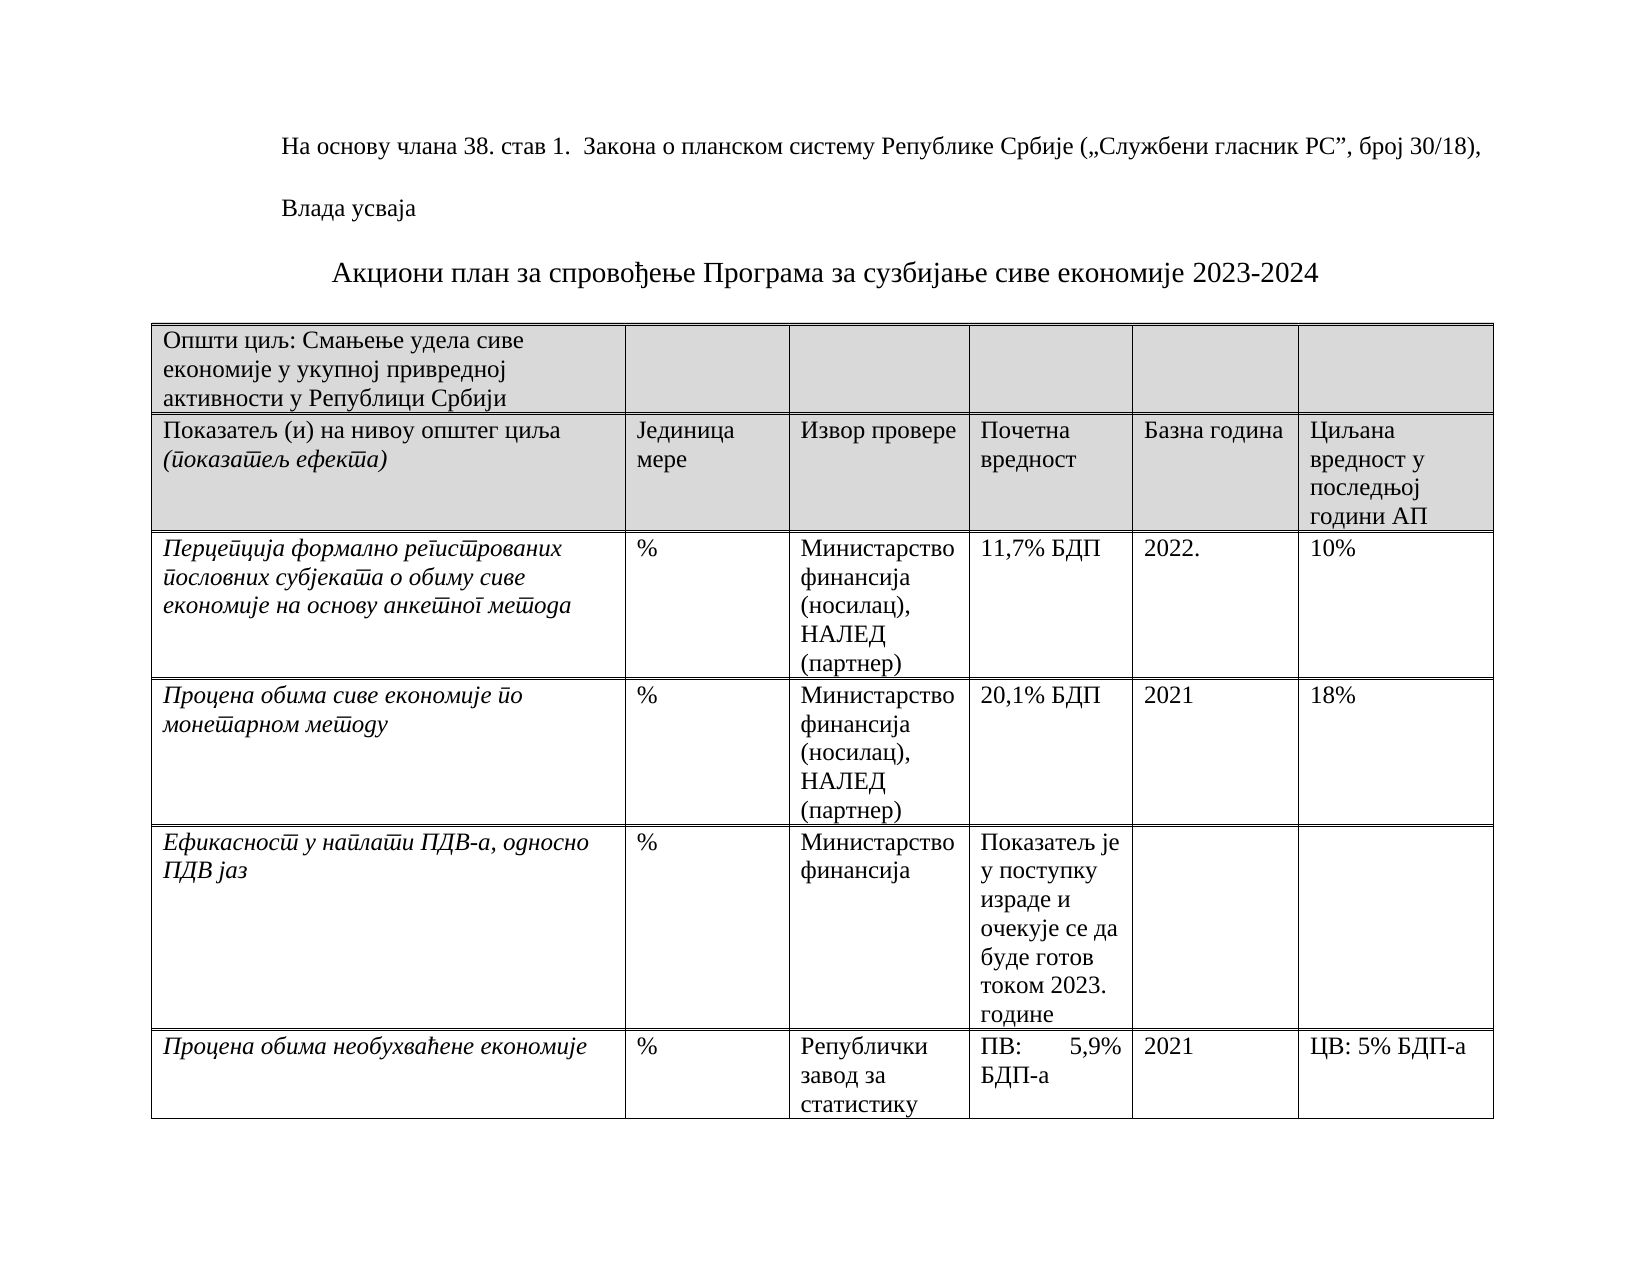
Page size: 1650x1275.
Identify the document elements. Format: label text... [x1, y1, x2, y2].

table_cell % [626, 680, 789, 824]
table_cell Циљaна вредност у последњој години АП [1299, 415, 1493, 530]
table_cell ЦВ: 5% БДП-а [1299, 1031, 1493, 1117]
table_header [970, 326, 1132, 412]
table_cell Министарство финансија [790, 827, 969, 1028]
table_cell ПВ: 5,9% БДП-а [970, 1031, 1132, 1117]
table_header [626, 326, 789, 412]
table_cell Показатељ (и) на нивоу oпштег циља (показатељ eфекта) [152, 415, 625, 530]
table_cell % [626, 533, 789, 677]
table_cell 2022. [1133, 533, 1298, 677]
text На основу члана 38. став 1. Закона о планском систему Републике Србије („Службени гласник РСˮ, број 30/18), [150, 131, 1500, 160]
table_cell Процена обима необухваћене економије [152, 1031, 625, 1117]
table_cell 2021 [1133, 1031, 1298, 1117]
table_cell 10% [1299, 533, 1493, 677]
table_cell 18% [1299, 680, 1493, 824]
text Акциони план за спровођење Програма за сузбијање сиве економије 2023-2024 [150, 255, 1500, 289]
table_cell Jединица мере [626, 415, 789, 530]
table_cell Ефикасност у наплати ПДВ-а, односно ПДВ јаз [152, 827, 625, 1028]
table_cell Извор провере [790, 415, 969, 530]
table_cell [1299, 827, 1493, 1028]
table_header [1133, 326, 1298, 412]
table_cell 20,1% БДП [970, 680, 1132, 824]
table_cell 2021 [1133, 680, 1298, 824]
table_cell [1133, 827, 1298, 1028]
table_cell Процена обима сиве економије по монетарном методу [152, 680, 625, 824]
table_cell 11,7% БДП [970, 533, 1132, 677]
table_cell Базна година [1133, 415, 1298, 530]
table_header [1299, 326, 1493, 412]
table_cell % [626, 1031, 789, 1117]
table_header Општи циљ: Смањење удела сиве економије у укупној привредној активности у Републици Србији [152, 326, 625, 412]
table_cell Перцепција формално регистрованих пословних субјеката о обиму сиве економије на основу анкетног метода [152, 533, 625, 677]
text Влада усваја [150, 193, 1500, 222]
table_cell Почетна вредност [970, 415, 1132, 530]
table_header [790, 326, 969, 412]
table_cell % [626, 827, 789, 1028]
